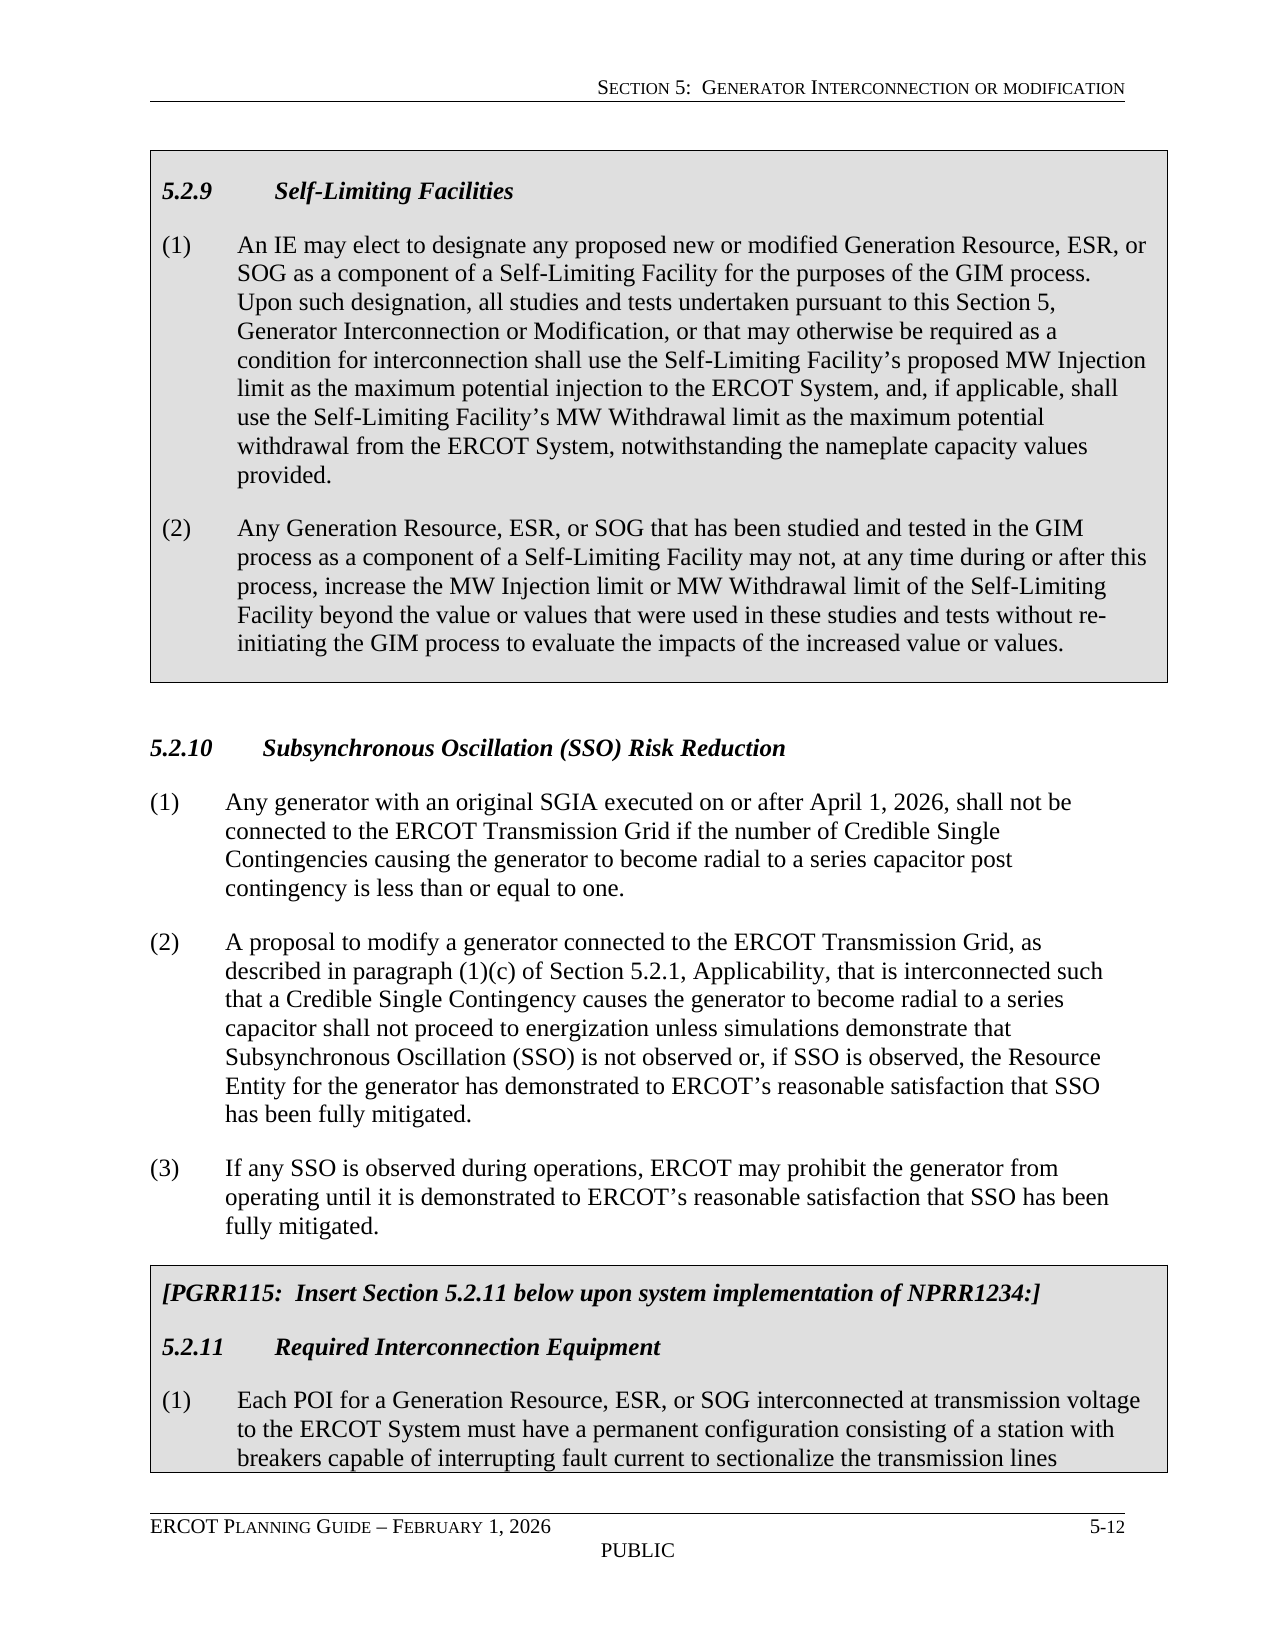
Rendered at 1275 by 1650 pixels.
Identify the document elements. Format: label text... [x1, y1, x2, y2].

text (2) A proposal to modify a generator connected to the ERCOT Transmission Grid, as described in paragraph (1)(c) of Section 5.2.1, Applicability, that is interconnected such that a Credible Single Contingency causes the generator to become radial to a series capacitor shall not proceed to energization unless simulations demonstrate that Subsynchronous Oscillation (SSO) is not observed or, if SSO is observed, the Resource Entity for the generator has demonstrated to ERCOT’s reasonable satisfaction that SSO has been fully mitigated. [150, 927, 1125, 1128]
text (3) If any SSO is observed during operations, ERCOT may prohibit the generator from operating until it is demonstrated to ERCOT’s reasonable satisfaction that SSO has been fully mitigated. [150, 1153, 1125, 1239]
text (1) Any generator with an original SGIA executed on or after April 1, 2026, shall not be connected to the ERCOT Transmission Grid if the number of Credible Single Contingencies causing the generator to become radial to a series capacitor post contingency is less than or equal to one. [150, 787, 1125, 902]
text 5.2.10 Subsynchronous Oscillation (SSO) Risk Reduction [150, 733, 1125, 762]
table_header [151, 151, 1167, 682]
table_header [151, 1266, 1167, 1472]
